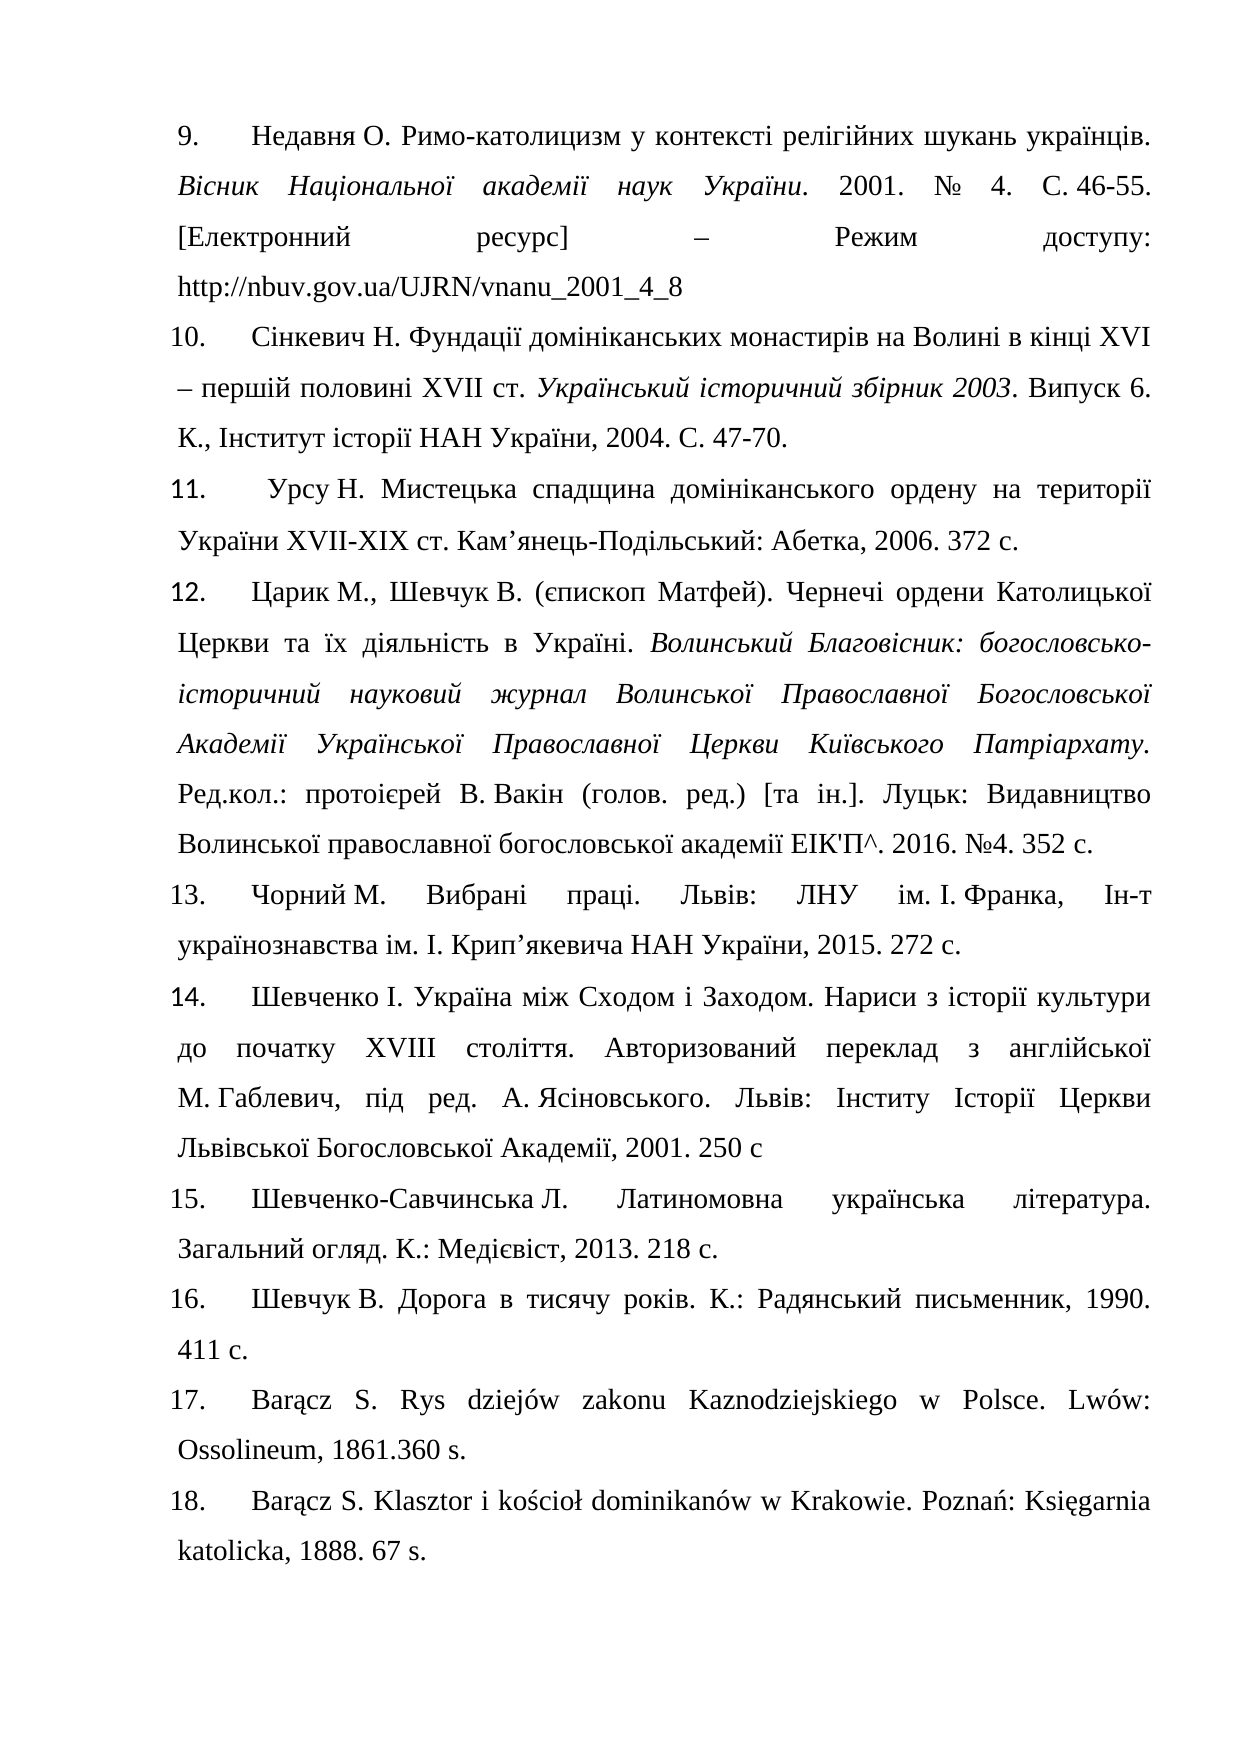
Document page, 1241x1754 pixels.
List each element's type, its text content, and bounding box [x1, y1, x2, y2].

list Шевчук В. Дорога в тисячу років. К.: Радянський письменник, 1990. 411 с. [169, 1282, 1152, 1365]
list Barącz S. Rys dziejów zakonu Kaznodziejskiego w Polsce. Lwów: Ossolineum, 1861.360 s. [169, 1382, 1152, 1466]
list Сінкевич Н. Фундації домініканських монастирів на Волині в кінці XVI – першій половині XVII ст. Український історичний збірник 2003. Випуск 6. К., Інститут історії НАН України, 2004. С. 47-70. [169, 319, 1152, 453]
list Царик М., Шевчук В. (єпископ Матфей). Чернечі ордени Католицької Церкви та їх діяльність в Україні. Волинський Благовісник: богословсько-історичний науковий журнал Волинської Православної Богословської Академії Української Православної Церкви Київського Патріархату. Ред.кол.: протоієрей В. Вакін (голов. ред.) [та ін.]. Луцьк: Видавництво Волинської православної богословської академії ЕІК'П^. 2016. №4. 352 с. [169, 573, 1152, 860]
list Чорний М. Вибрані праці. Львів: ЛНУ ім. І. Франка, Ін-т українознавства ім. І. Крип’якевича НАН України, 2015. 272 с. [169, 877, 1152, 961]
list Урсу Н. Мистецька спадщина домініканського ордену на території України XVII-XIX ст. Кам’янець-Подільський: Абетка, 2006. 372 с. [169, 470, 1152, 556]
list Barącz S. Klasztor i kościoł dominikanów w Krakowie. Poznań: Księgarnia katolicka, 1888. 67 s. [169, 1483, 1152, 1567]
list Шевченко-Савчинська Л. Латиномовна українська література. Загальний огляд. К.: Медієвіст, 2013. 218 с. [169, 1181, 1152, 1265]
list Шевченко І. Україна між Сходом і Заходом. Нариси з історії культури до початку XVIII століття. Авторизований переклад з англійської М. Габлевич, під ред. А. Ясіновського. Львів: Інститу Історії Церкви Львівської Богословської Академії, 2001. 250 с [169, 978, 1152, 1164]
list Недавня О. Римо-католицизм у контексті релігійних шукань українців. Вісник Національної академії наук України. 2001. № 4. С. 46-55. [Електронний ресурс] – Режим доступу: http://nbuv.gov.ua/UJRN/vnanu_2001_4_8 [177, 118, 1152, 303]
